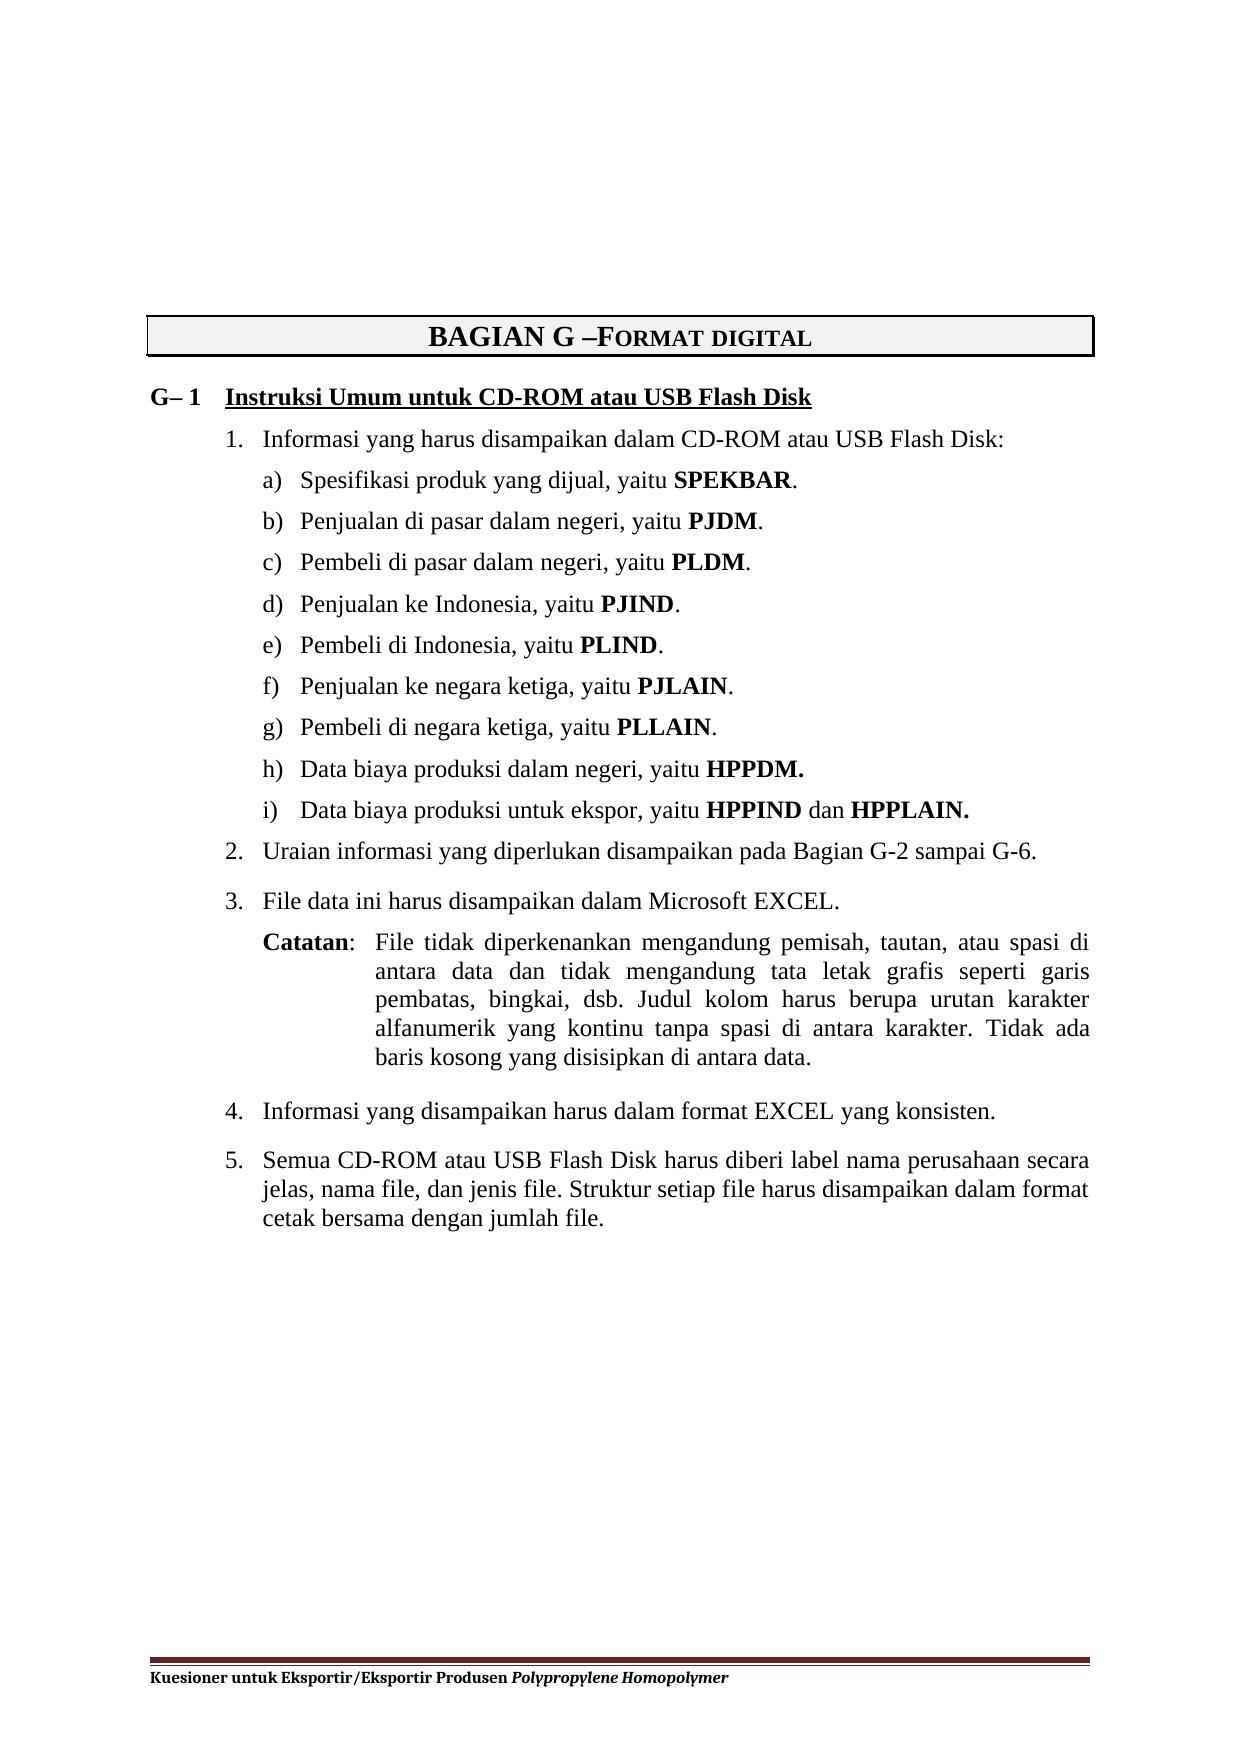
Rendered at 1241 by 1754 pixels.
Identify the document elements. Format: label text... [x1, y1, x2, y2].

text b) Penjualan di pasar dalam negeri, yaitu PJDM. [262, 506, 1105, 535]
text h) Data biaya produksi dalam negeri, yaitu HPPDM. [262, 754, 1105, 782]
text d) Penjualan ke Indonesia, yaitu PJIND. [262, 589, 1105, 617]
text i) Data biaya produksi untuk ekspor, yaitu HPPIND dan HPPLAIN. [262, 795, 1105, 824]
text c) Pembeli di pasar dalam negeri, yaitu PLDM. [262, 547, 1105, 576]
text f) Penjualan ke negara ketiga, yaitu PJLAIN. [262, 671, 1105, 700]
text g) Pembeli di negara ketiga, yaitu PLLAIN. [262, 712, 1105, 741]
text BAGIAN G –Format digital [148, 317, 1092, 354]
list Uraian informasi yang diperlukan disampaikan pada Bagian G-2 sampai G-6. [225, 836, 1090, 865]
text G– 1 Instruksi Umum untuk CD-ROM atau USB Flash Disk [150, 382, 1090, 411]
list Informasi yang disampaikan harus dalam format EXCEL yang konsisten. [225, 1096, 1090, 1124]
list Semua CD-ROM atau USB Flash Disk harus diberi label nama perusahaan secara jelas, nama file, dan jenis file. Struktur setiap file harus disampaikan dalam format cetak bersama dengan jumlah file. [225, 1145, 1090, 1232]
list File data ini harus disampaikan dalam Microsoft EXCEL. [225, 886, 1090, 914]
list Informasi yang harus disampaikan dalam CD-ROM atau USB Flash Disk: [225, 424, 1090, 452]
text Catatan: File tidak diperkenankan mengandung pemisah, tautan, atau spasi di antara data dan tidak mengandung tata letak grafis seperti garis pembatas, bingkai, dsb. Judul kolom harus berupa urutan karakter alfanumerik yang kontinu tanpa spasi di antara karakter. Tidak ada baris kosong yang disisipkan di antara data. [262, 927, 1090, 1071]
text a) Spesifikasi produk yang dijual, yaitu SPEKBAR. [203, 465, 1105, 494]
text e) Pembeli di Indonesia, yaitu PLIND. [262, 630, 1105, 659]
